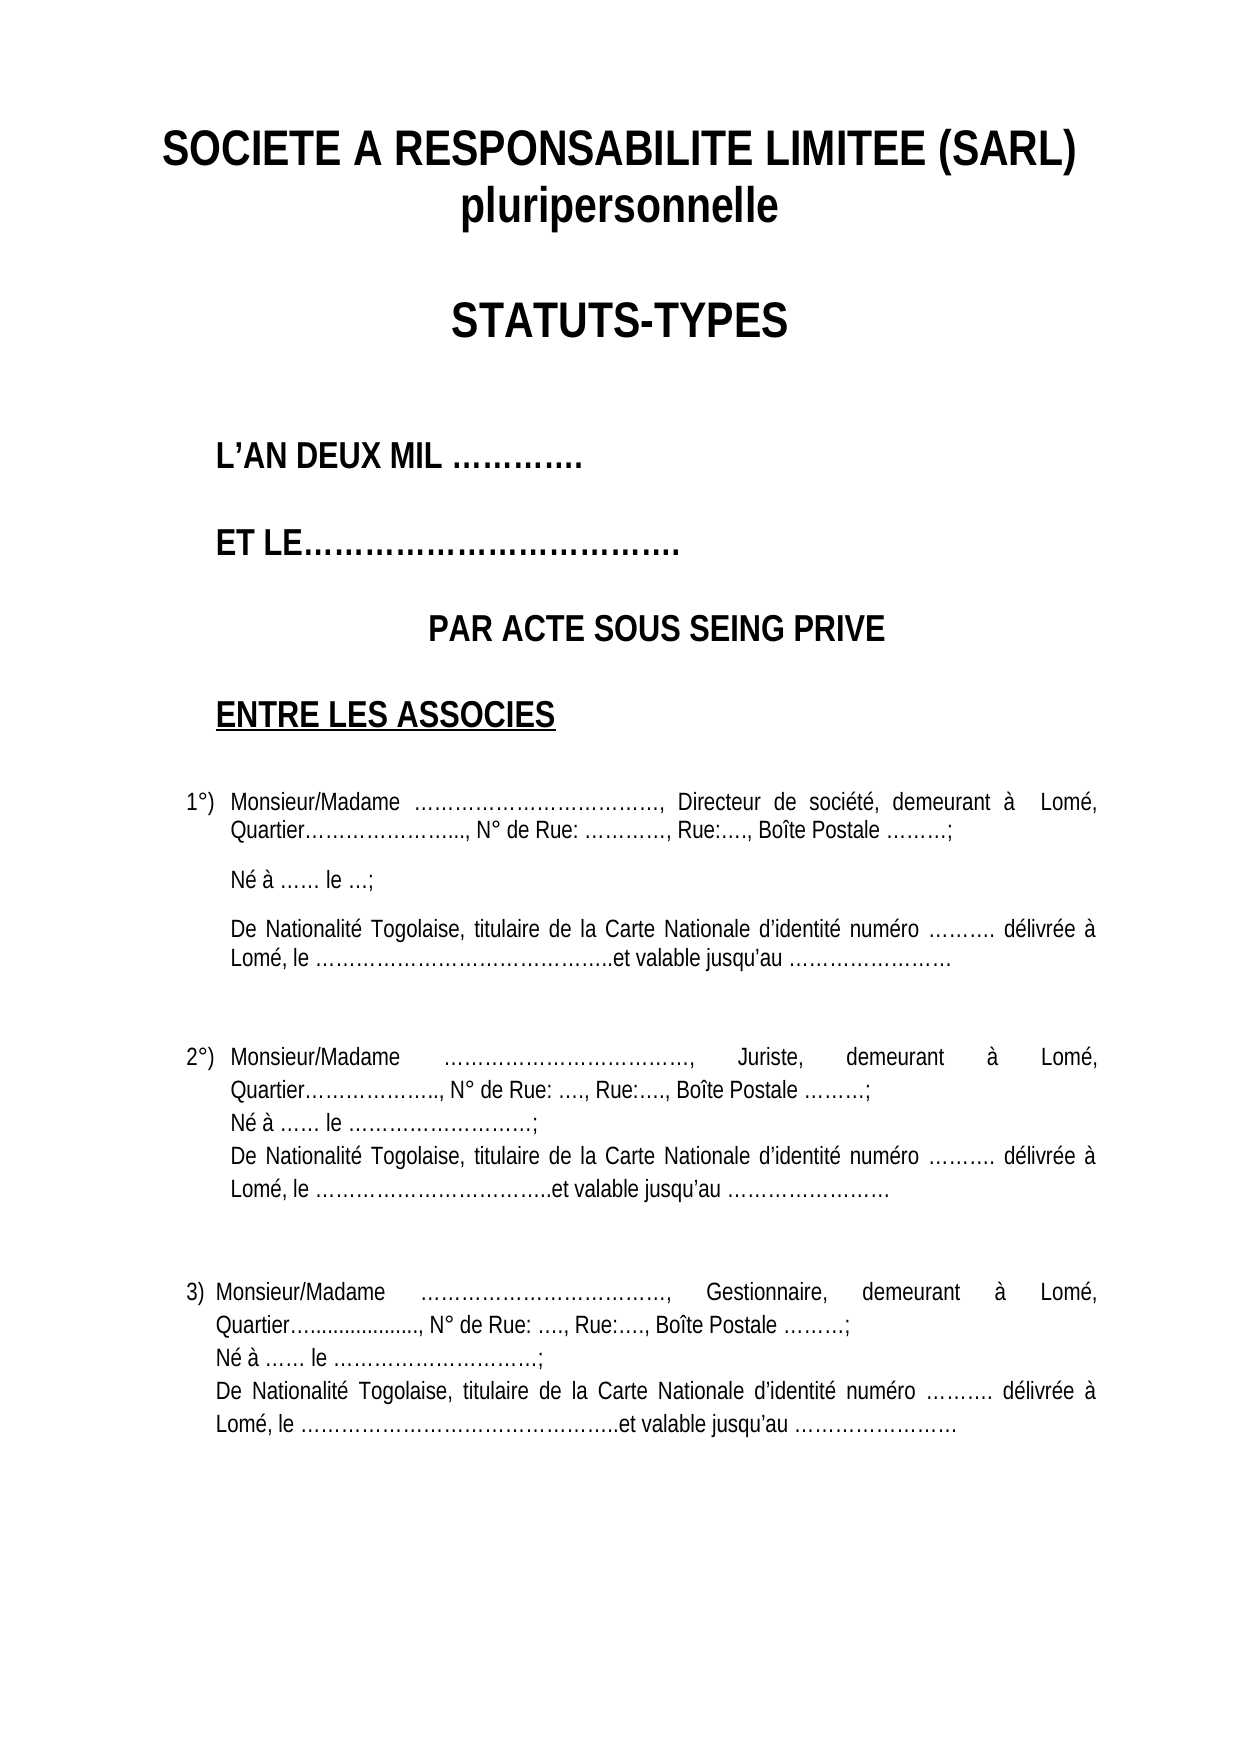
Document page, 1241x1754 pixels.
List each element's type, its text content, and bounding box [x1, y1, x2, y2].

text Né à …… le …; [230, 865, 1098, 893]
text ENTRE LES ASSOCIES [142, 692, 1098, 735]
text L’AN DEUX MIL …………. [142, 434, 1098, 477]
text STATUTS-TYPES [142, 290, 1098, 348]
text De Nationalité Togolaise, titulaire de la Carte Nationale d’identité numéro ………. délivrée à Lomé, le ………………………………………..et valable jusqu’au …………………… [216, 1376, 1098, 1437]
text 3) Monsieur/Madame ………………………………, Gestionnaire, demeurant à Lomé, Quartier…..................., N° de Rue: …., Rue:…., Boîte Postale ………; [186, 1277, 1098, 1338]
text ET LE………………………………. [142, 520, 1098, 563]
text PAR ACTE SOUS SEING PRIVE [142, 606, 1098, 649]
text De Nationalité Togolaise, titulaire de la Carte Nationale d’identité numéro ………. délivrée à Lomé, le ……………………………………..et valable jusqu’au …………………… [230, 914, 1098, 972]
text SOCIETE A RESPONSABILITE LIMITEE (SARL) pluripersonnelle [142, 118, 1098, 233]
text 1°) Monsieur/Madame ………………………………, Directeur de société, demeurant à Lomé, Quartier…………………..., N° de Rue: …………, Rue:…., Boîte Postale ………; [186, 787, 1098, 844]
text De Nationalité Togolaise, titulaire de la Carte Nationale d’identité numéro ………. délivrée à Lomé, le ……………………………..et valable jusqu’au …………………… [230, 1141, 1098, 1202]
text 2°) Monsieur/Madame ………………………………, Juriste, demeurant à Lomé, Quartier……………….., N° de Rue: …., Rue:…., Boîte Postale ………; [186, 1042, 1098, 1103]
text Né à …… le ………………………; [186, 1108, 1098, 1136]
text Né à …… le …………………………; [142, 1343, 1098, 1371]
